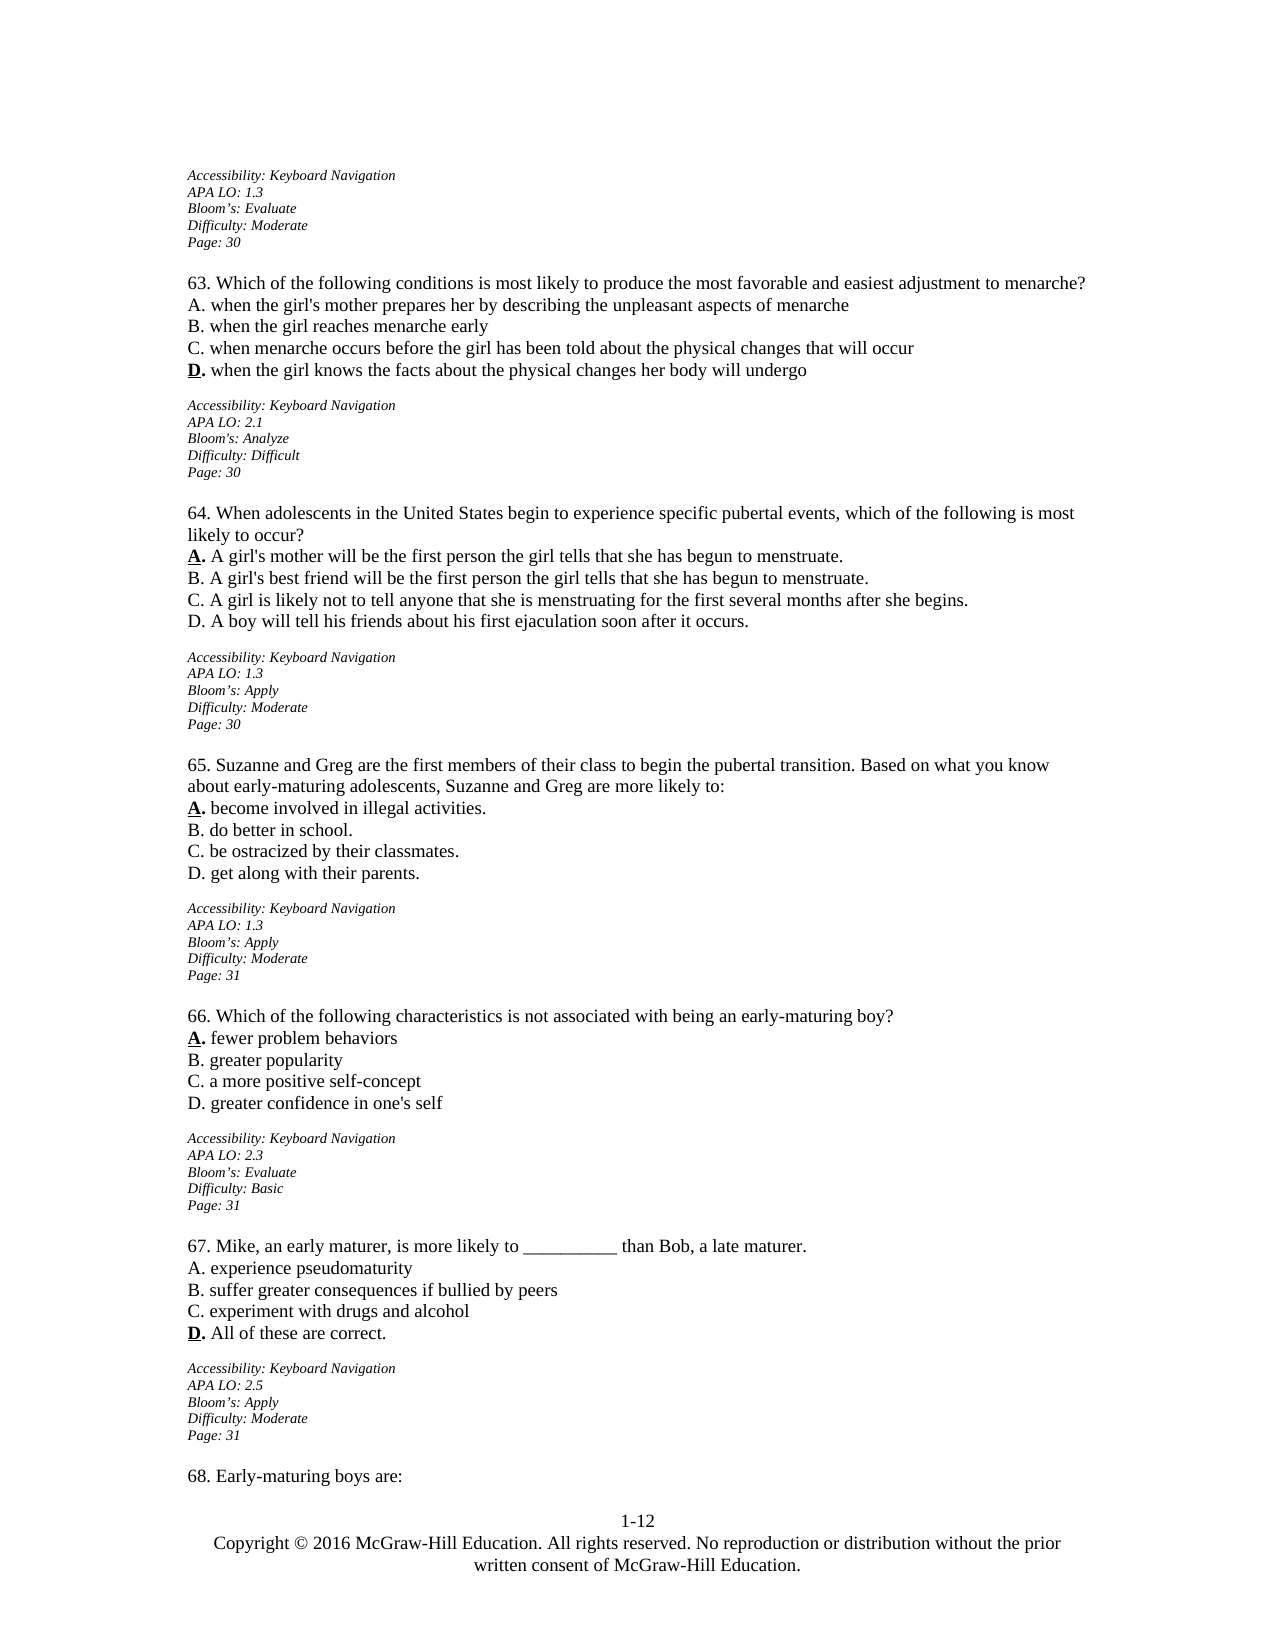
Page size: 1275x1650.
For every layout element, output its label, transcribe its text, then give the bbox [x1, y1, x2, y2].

text Accessibility: Keyboard Navigation [187, 397, 1087, 413]
text Bloom’s: Apply [187, 933, 1087, 950]
text Page: 31 [187, 1197, 1087, 1214]
text APA LO: 2.5 [187, 1377, 1087, 1393]
text D. greater confidence in one's self [187, 1092, 1087, 1113]
text Difficulty: Basic [187, 1180, 1087, 1197]
text B. greater popularity [187, 1048, 1087, 1070]
text A. A girl's mother will be the first person the girl tells that she has begun to menstruate. [187, 545, 1087, 567]
text Difficulty: Moderate [187, 699, 1087, 715]
text APA LO: 1.3 [187, 183, 1087, 200]
text 67. Mike, an early maturer, is more likely to __________ than Bob, a late maturer. [187, 1235, 1087, 1257]
text Page: 30 [187, 715, 1087, 732]
text APA LO: 1.3 [187, 917, 1087, 933]
text APA LO: 2.3 [187, 1147, 1087, 1163]
text Difficulty: Difficult [187, 447, 1087, 464]
text D. get along with their parents. [187, 862, 1087, 883]
text 64. When adolescents in the begin to experience specific pubertal events, which of the following is most likely to occur? [187, 502, 1087, 545]
text Page: 30 [187, 234, 1087, 251]
text Accessibility: Keyboard Navigation [187, 167, 1087, 183]
text C. A girl is likely not to tell anyone that she is menstruating for the first several months after she begins. [187, 588, 1087, 610]
text C. experiment with drugs and alcohol [187, 1300, 1087, 1322]
text Accessibility: Keyboard Navigation [187, 1130, 1087, 1147]
text Page: 30 [187, 464, 1087, 481]
text Bloom’s: Evaluate [187, 200, 1087, 217]
text APA LO: 2.1 [187, 413, 1087, 430]
text Bloom’s: Apply [187, 1393, 1087, 1410]
text Bloom’s: Evaluate [187, 1163, 1087, 1180]
text A. fewer problem behaviors [187, 1027, 1087, 1048]
text Difficulty: Moderate [187, 950, 1087, 967]
text C. a more positive self-concept [187, 1070, 1087, 1092]
text Bloom's: Analyze [187, 430, 1087, 447]
text A. experience pseudomaturity [187, 1257, 1087, 1278]
text Difficulty: Moderate [187, 217, 1087, 234]
text Difficulty: Moderate [187, 1410, 1087, 1427]
text D. when the girl knows the facts about the physical changes her body will undergo [187, 358, 1087, 380]
text Accessibility: Keyboard Navigation [187, 1360, 1087, 1377]
text A. become involved in illegal activities. [187, 797, 1087, 818]
text D. A boy will tell his friends about his first ejaculation soon after it occurs. [187, 610, 1087, 632]
text B. do better in school. [187, 818, 1087, 840]
text B. A girl's best friend will be the first person the girl tells that she has begun to menstruate. [187, 567, 1087, 588]
text 65. Suzanne and Greg are the first members of their class to begin the pubertal transition. Based on what you know about early-maturing adolescents, Suzanne and Greg are more likely to: [187, 754, 1087, 797]
text A. when the girl's mother prepares her by describing the unpleasant aspects of menarche [187, 294, 1087, 315]
text APA LO: 1.3 [187, 665, 1087, 682]
text Bloom’s: Apply [187, 682, 1087, 699]
text Accessibility: Keyboard Navigation [187, 648, 1087, 665]
text Accessibility: Keyboard Navigation [187, 900, 1087, 917]
text B. when the girl reaches menarche early [187, 315, 1087, 337]
text C. when menarche occurs before the girl has been told about the physical changes that will occur [187, 337, 1087, 358]
text 63. Which of the following conditions is most likely to produce the most favorable and easiest adjustment to menarche? [187, 272, 1087, 294]
text Page: 31 [187, 967, 1087, 984]
text 66. Which of the following characteristics is not associated with being an early-maturing boy? [187, 1005, 1087, 1027]
text D. All of these are correct. [187, 1322, 1087, 1343]
text B. suffer greater consequences if bullied by peers [187, 1278, 1087, 1300]
text 68. Early-maturing boys are: [187, 1465, 1087, 1487]
text C. be ostracized by their classmates. [187, 840, 1087, 862]
text Page: 31 [187, 1427, 1087, 1444]
